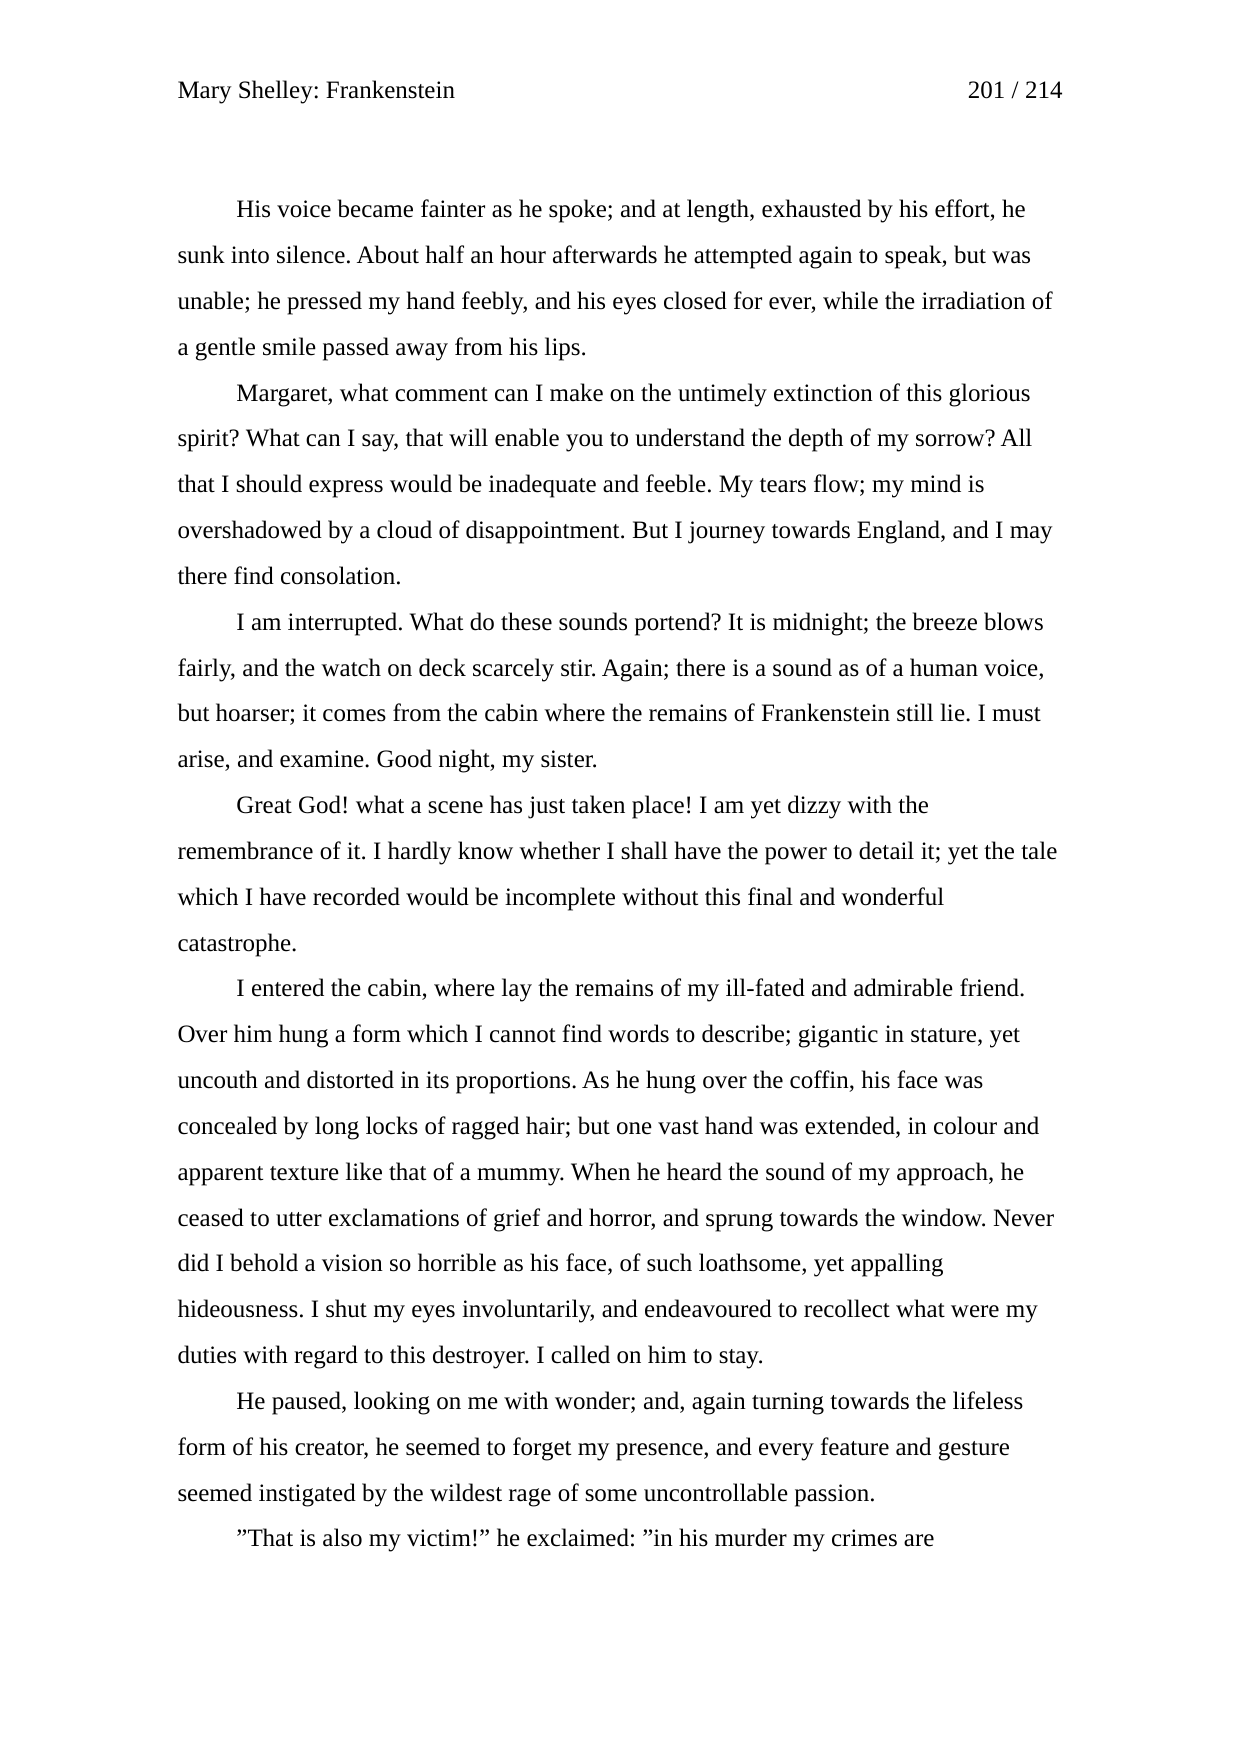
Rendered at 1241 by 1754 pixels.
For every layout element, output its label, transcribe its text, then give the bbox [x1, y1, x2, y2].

text Great God! what a scene has just taken place! I am yet dizzy with the remembrance of it. I hardly know whether I shall have the power to detail it; yet the tale which I have recorded would be incomplete without this final and wonderful catastrophe. [177, 773, 1063, 956]
text His voice became fainter as he spoke; and at length, exhausted by his effort, he sunk into silence. About half an hour afterwards he attempted again to speak, but was unable; he pressed my hand feebly, and his eyes closed for ever, while the irradiation of a gentle smile passed away from his lips. [177, 177, 1063, 361]
text I am interrupted. What do these sounds portend? It is midnight; the breeze blows fairly, and the watch on deck scarcely stir. Again; there is a sound as of a human voice, but hoarser; it comes from the cabin where the remains of Frankenstein still lie. I must arise, and examine. Good night, my sister. [177, 590, 1063, 773]
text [177, 1506, 1063, 1552]
text He paused, looking on me with wonder; and, again turning towards the lifeless form of his creator, he seemed to forget my presence, and every feature and gesture seemed instigated by the wildest rage of some uncontrollable passion. [177, 1369, 1063, 1506]
text Margaret, what comment can I make on the untimely extinction of this glorious spirit? What can I say, that will enable you to understand the depth of my sorrow? All that I should express would be inadequate and feeble. My tears flow; my mind is overshadowed by a cloud of disappointment. But I journey towards England, and I may there find consolation. [177, 361, 1063, 590]
text I entered the cabin, where lay the remains of my ill-fated and admirable friend. Over him hung a form which I cannot find words to describe; gigantic in stature, yet uncouth and distorted in its proportions. As he hung over the coffin, his face was concealed by long locks of ragged hair; but one vast hand was extended, in colour and apparent texture like that of a mummy. When he heard the sound of my approach, he ceased to utter exclamations of grief and horror, and sprung towards the window. Never did I behold a vision so horrible as his face, of such loathsome, yet appalling hideousness. I shut my eyes involuntarily, and endeavoured to recollect what were my duties with regard to this destroyer. I called on him to stay. [177, 956, 1063, 1369]
